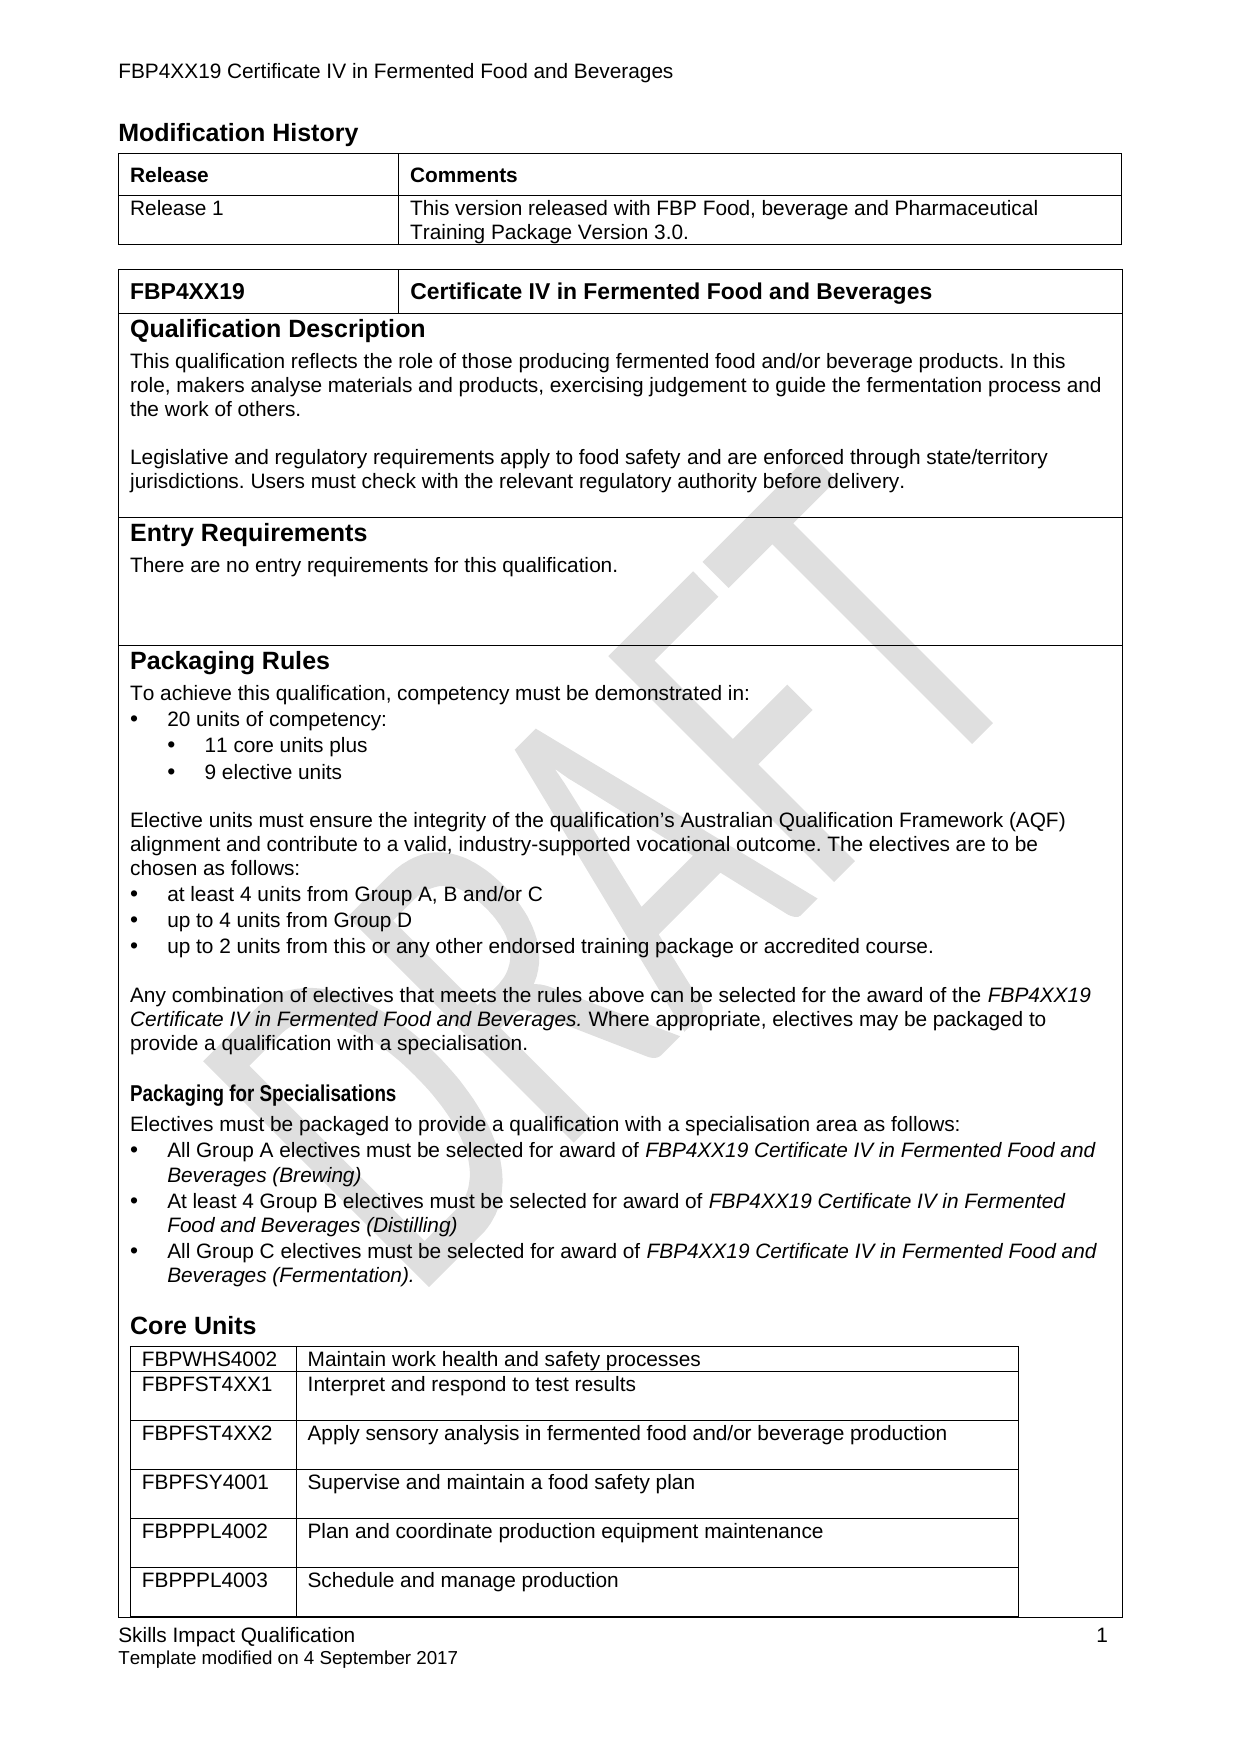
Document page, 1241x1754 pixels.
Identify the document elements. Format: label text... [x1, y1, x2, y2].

subtitle Modification History [118, 118, 1122, 147]
table_header Certificate IV in Fermented Food and Beverages [399, 270, 1122, 313]
table_cell Release 1 [119, 196, 398, 244]
table_header Comments [399, 154, 1121, 195]
table_cell Qualification Description This qualification reflects the role of those producing fermented food and/or beverage products. In this role, makers analyse materials and products, exercising judgement to guide the fermentation process and the work of others. Legislative and regulatory requirements apply to food safety and are enforced through state/territory jurisdictions. Users must check with the relevant regulatory authority before delivery. [119, 314, 1122, 517]
table_header FBP4XX19 [119, 270, 398, 313]
table_cell Entry Requirements There are no entry requirements for this qualification. [119, 518, 1122, 645]
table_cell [119, 646, 1122, 1617]
table_cell This version released with FBP Food, beverage and Pharmaceutical Training Package Version 3.0. [399, 196, 1121, 244]
table_header Release [119, 154, 398, 195]
